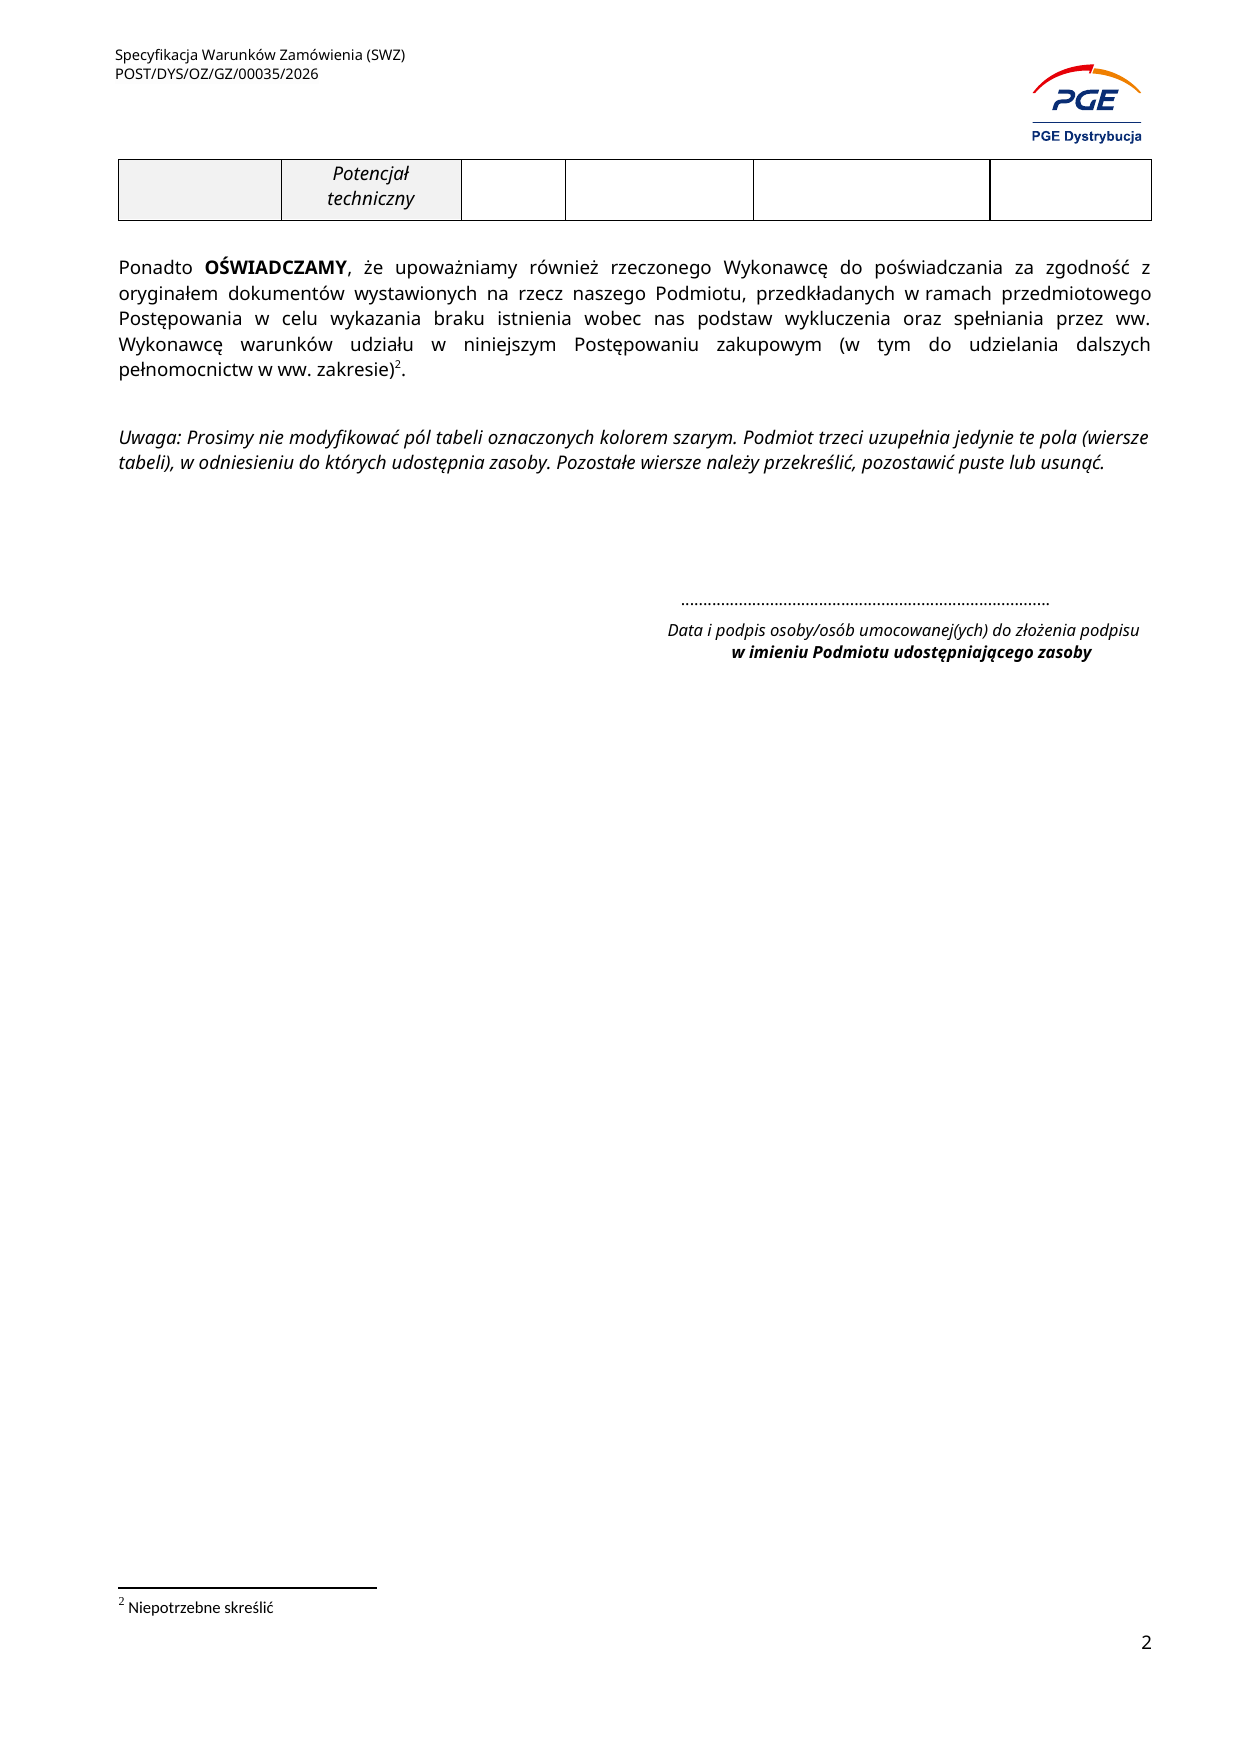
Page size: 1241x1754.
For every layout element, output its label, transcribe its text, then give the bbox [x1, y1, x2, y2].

text Uwaga: Prosimy nie modyfikować pól tabeli oznaczonych kolorem szarym. Podmiot trzeci uzupełnia jedynie te pola (wiersze tabeli), w odniesieniu do których udostępnia zasoby. Pozostałe wiersze należy przekreślić, pozostawić puste lub usunąć. [118, 424, 1152, 475]
text Data i podpis osoby/osób umocowanej(ych) do złożenia podpisu w imieniu Podmiotu udostępniającego zasoby [664, 618, 1144, 664]
table_cell Potencjał techniczny [282, 160, 461, 219]
table_cell [754, 160, 989, 219]
table_cell [991, 160, 1151, 219]
text Ponadto OŚWIADCZAMY, że upoważniamy również rzeczonego Wykonawcę do poświadczania za zgodność z oryginałem dokumentów wystawionych na rzecz naszego Podmiotu, przedkładanych w ramach przedmiotowego Postępowania w celu wykazania braku istnienia wobec nas podstaw wykluczenia oraz spełniania przez ww. Wykonawcę warunków udziału w niniejszym Postępowaniu zakupowym (w tym do udzielania dalszych pełnomocnictw w ww. zakresie). [118, 254, 1152, 382]
table_cell [462, 160, 565, 219]
text ................................................................................... [607, 585, 1240, 610]
table_cell [566, 160, 753, 219]
